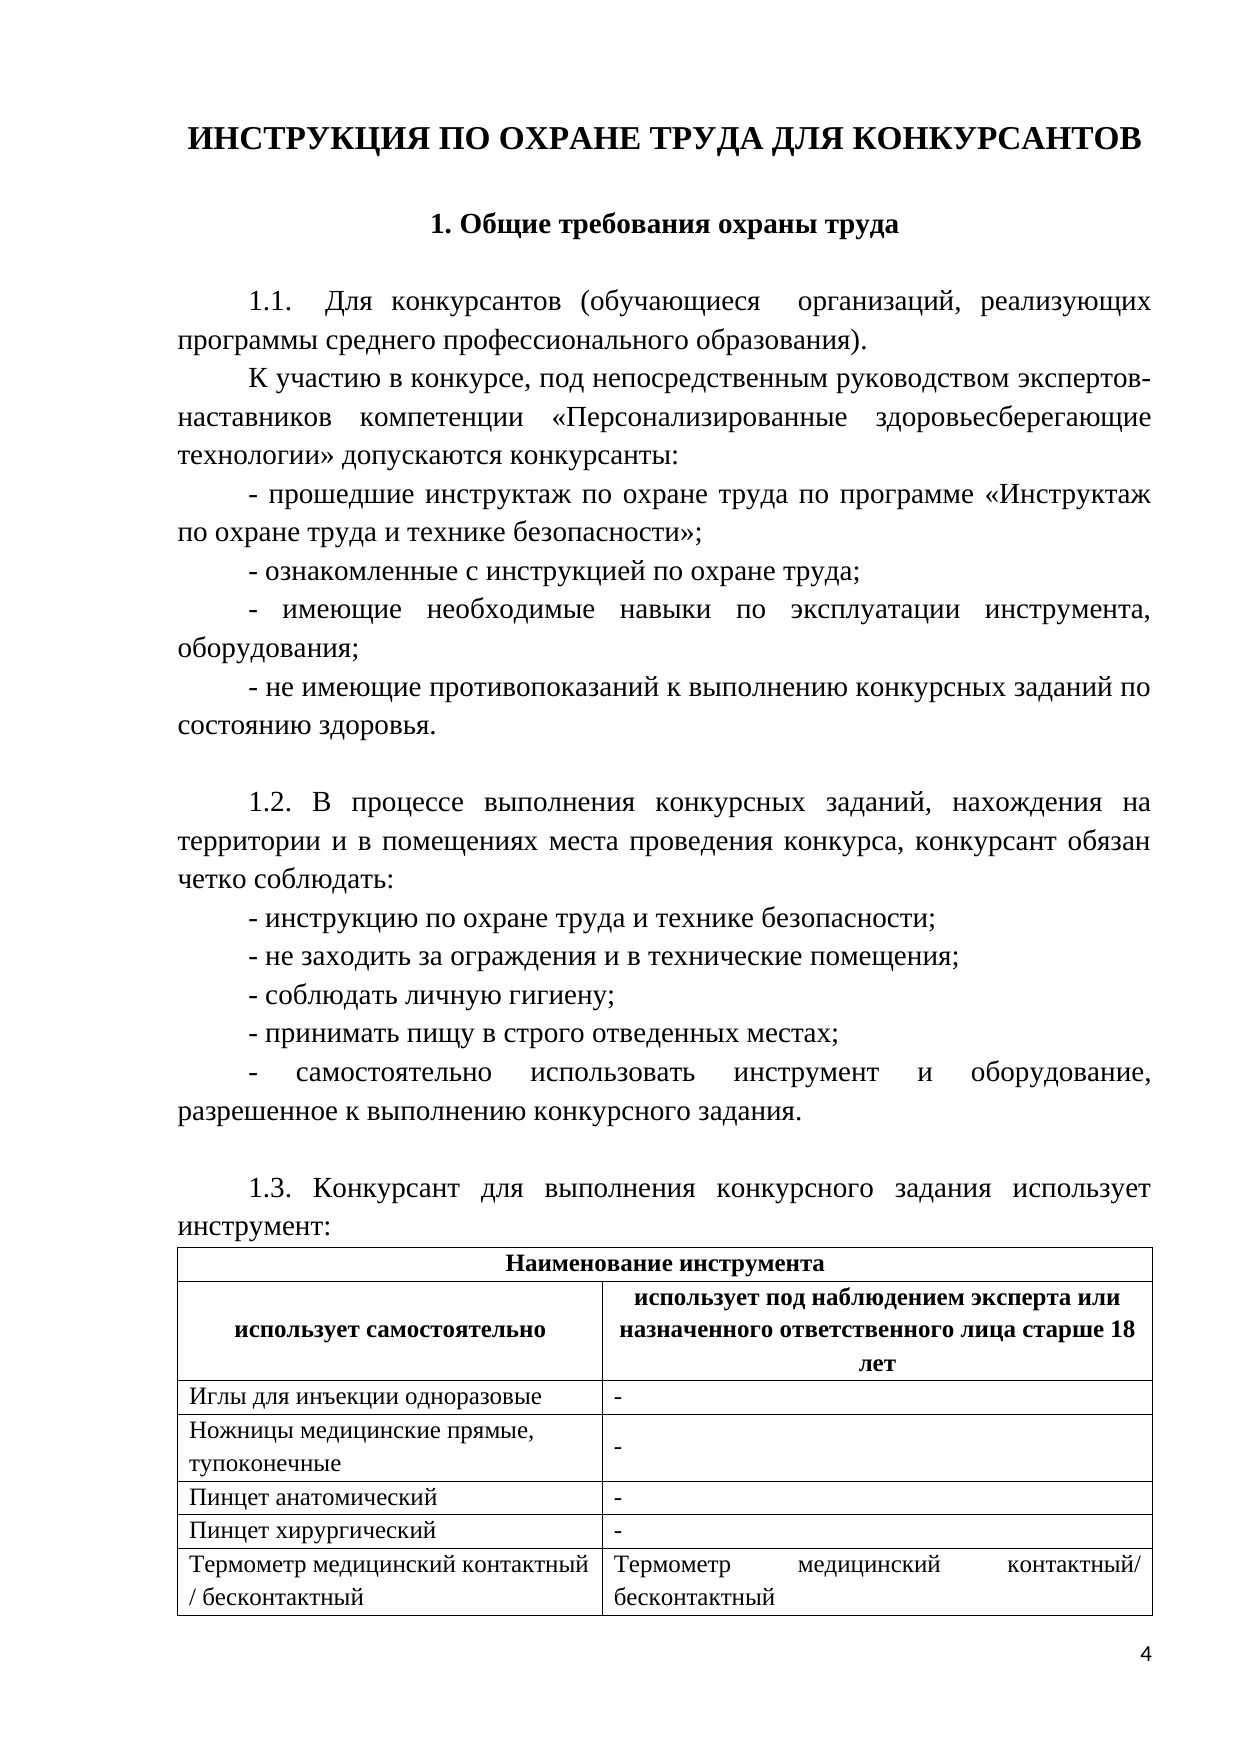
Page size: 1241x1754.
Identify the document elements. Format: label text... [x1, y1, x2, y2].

list Для конкурсантов (обучающиеся организаций, реализующих программы среднего профессионального образования). [177, 283, 1152, 355]
text - принимать пищу в строго отведенных местах; [177, 1016, 1152, 1049]
table_cell - [603, 1482, 1152, 1514]
text - не имеющие противопоказаний к выполнению конкурсных заданий по состоянию здоровья. [177, 669, 1152, 741]
text 1.3. Конкурсант для выполнения конкурсного задания использует инструмент: [177, 1170, 1152, 1242]
text - соблюдать личную гигиену; [177, 977, 1152, 1011]
table_cell Пинцет хирургический [178, 1515, 602, 1548]
table_cell - [603, 1515, 1152, 1548]
text - прошедшие инструктаж по охране труда по программе «Инструктаж по охране труда и технике безопасности»; [177, 476, 1152, 548]
table_cell Термометр медицинский контактный/ бесконтактный [603, 1549, 1152, 1614]
table_header Наименование инструмента [178, 1248, 1152, 1281]
table_cell - [603, 1381, 1152, 1414]
list Общие требования охраны труда [177, 206, 1152, 240]
text - имеющие необходимые навыки по эксплуатации инструмента, оборудования; [177, 592, 1152, 664]
table_cell использует под наблюдением эксперта или назначенного ответственного лица старше 18 лет [603, 1282, 1152, 1380]
table_cell Иглы для инъекции одноразовые [178, 1381, 602, 1414]
text 1.2. В процессе выполнения конкурсных заданий, нахождения на территории и в помещениях места проведения конкурса, конкурсант обязан четко соблюдать: [177, 784, 1152, 895]
text - самостоятельно использовать инструмент и оборудование, разрешенное к выполнению конкурсного задания. [177, 1054, 1152, 1126]
text - не заходить за ограждения и в технические помещения; [177, 938, 1152, 972]
table_cell - [603, 1415, 1152, 1481]
text - ознакомленные с инструкцией по охране труда; [177, 553, 1152, 587]
text ИНСТРУКЦИЯ ПО ОХРАНЕ ТРУДА ДЛЯ КОНКУРСАНТОВ [177, 118, 1152, 156]
text К участию в конкурсе, под непосредственным руководством экспертов-наставников компетенции «Персонализированные здоровьесберегающие технологии» допускаются конкурсанты: [177, 360, 1152, 471]
table_cell Термометр медицинский контактный / бесконтактный [178, 1549, 602, 1614]
table_cell Ножницы медицинские прямые, тупоконечные [178, 1415, 602, 1481]
table_cell использует самостоятельно [178, 1282, 602, 1380]
table_cell Пинцет анатомический [178, 1482, 602, 1514]
text - инструкцию по охране труда и технике безопасности; [177, 900, 1152, 933]
